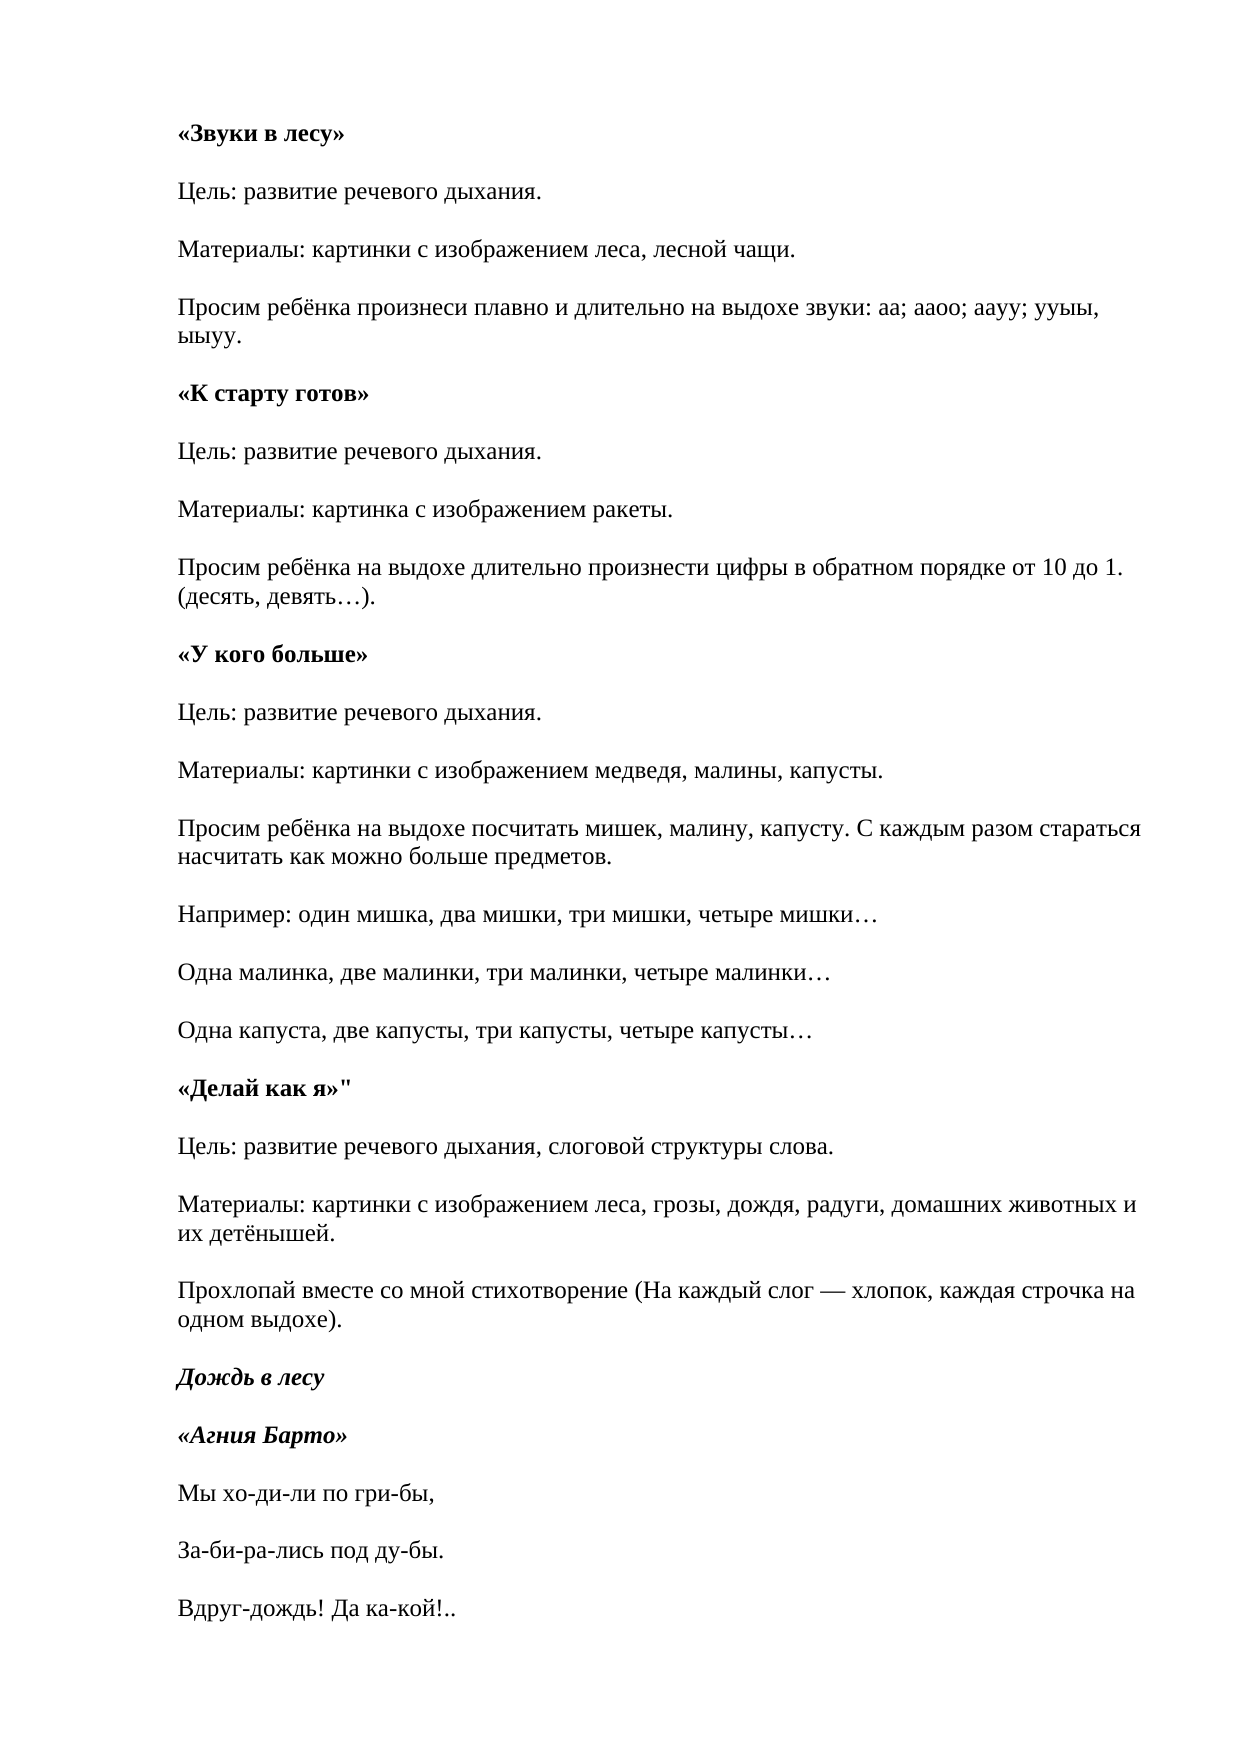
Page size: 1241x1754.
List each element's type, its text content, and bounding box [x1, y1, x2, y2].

text Одна малинка, две малинки, три малинки, четыре малинки… [177, 957, 1152, 986]
text Цель: развитие речевого дыхания, слоговой структуры слова. [177, 1131, 1152, 1160]
text Одна капуста, две капусты, три капусты, четыре капусты… [177, 1015, 1152, 1044]
text Материалы: картинки с изображением медведя, малины, капусты. [177, 755, 1152, 783]
text «У кого больше» [177, 639, 1152, 668]
text Материалы: картинки с изображением леса, лесной чащи. [177, 234, 1152, 263]
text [177, 1478, 1152, 1622]
text «К старту готов» [177, 378, 1152, 407]
text Цель: развитие речевого дыхания. [177, 697, 1152, 726]
text Цель: развитие речевого дыхания. [177, 176, 1152, 205]
text Цель: развитие речевого дыхания. [177, 436, 1152, 465]
text Например: один мишка, два мишки, три мишки, четыре мишки… [177, 899, 1152, 928]
text «Делай как я»" [177, 1073, 1152, 1102]
text «Агния Барто» [177, 1420, 1152, 1449]
text Просим ребёнка на выдохе посчитать мишек, малину, капусту. С каждым разом стараться насчитать как можно больше предметов. [177, 813, 1152, 870]
text Дождь в лесу [177, 1362, 1152, 1391]
text Прохлопай вместе со мной стихотворение (На каждый слог — хлопок, каждая строчка на одном выдохе). [177, 1276, 1152, 1333]
text Просим ребёнка на выдохе длительно произнести цифры в обратном порядке от 10 до 1. (десять, девять…). [177, 552, 1152, 610]
text Материалы: картинка с изображением ракеты. [177, 494, 1152, 523]
text Материалы: картинки с изображением леса, грозы, дождя, радуги, домашних животных и их детёнышей. [177, 1189, 1152, 1246]
text «Звуки в лесу» [177, 118, 1152, 147]
text Просим ребёнка произнеси плавно и длительно на выдохе звуки: аa; аaoo; аaуу; ууыы, ыыуу. [177, 292, 1152, 349]
